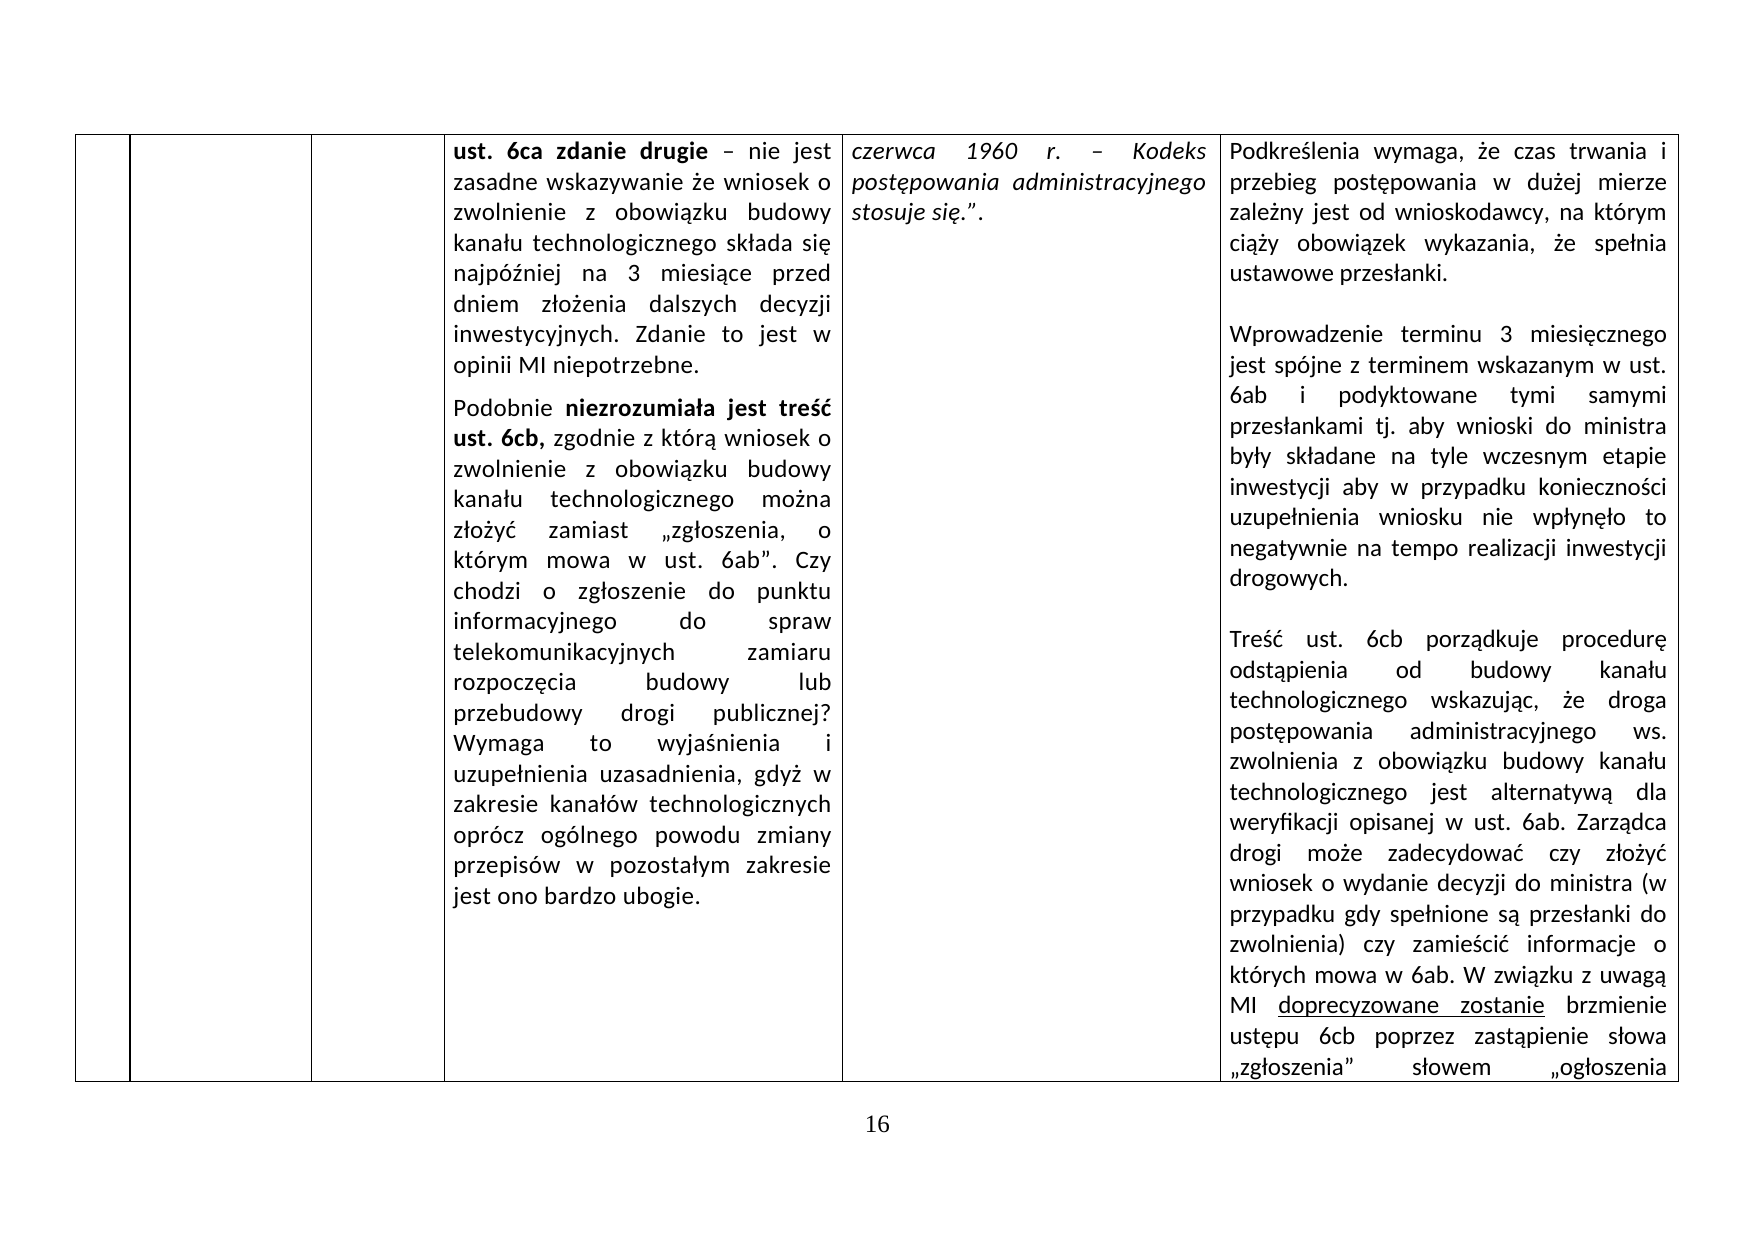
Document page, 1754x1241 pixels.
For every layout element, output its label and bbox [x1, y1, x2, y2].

table_cell [131, 135, 311, 1081]
table_cell [1221, 135, 1678, 1081]
table_cell [312, 135, 444, 1081]
table_cell [445, 135, 842, 1081]
table_cell [76, 135, 129, 1081]
table_cell [843, 135, 1220, 1081]
